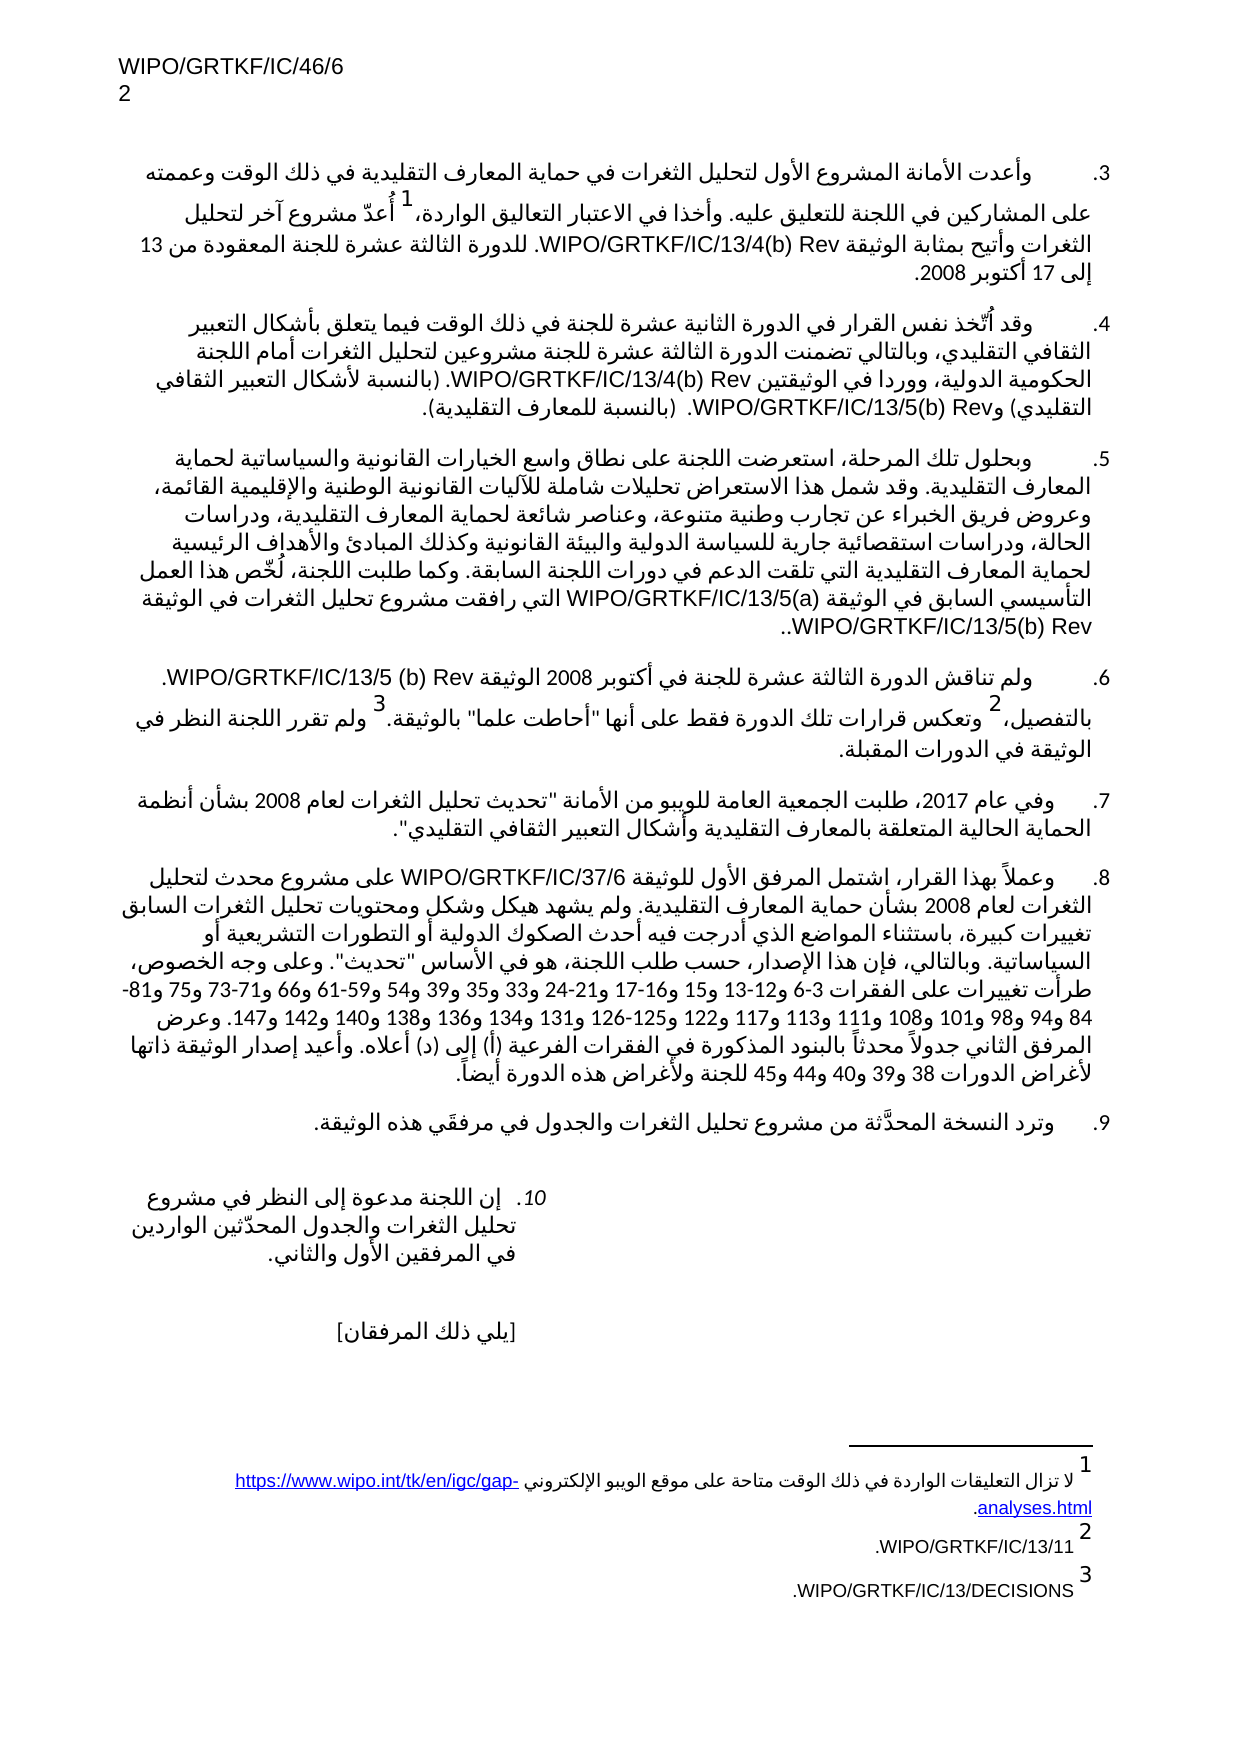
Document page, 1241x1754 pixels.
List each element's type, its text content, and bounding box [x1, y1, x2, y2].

list وترد النسخة المحدَّثة من مشروع تحليل الثغرات والجدول في مرفقَي هذه الوثيقة. [118, 1108, 1092, 1136]
text وقد اُتّخذ نفس القرار في الدورة الثانية عشرة للجنة في ذلك الوقت فيما يتعلق بأشكال التعبير الثقافي التقليدي، وبالتالي تضمنت الدورة الثالثة عشرة للجنة مشروعين لتحليل الثغرات أمام اللجنة الحكومية الدولية، ووردا في الوثيقتين WIPO/GRTKF/IC/13/4(b) Rev. (بالنسبة لأشكال التعبير الثقافي التقليدي) وWIPO/GRTKF/IC/13/5(b) Rev. (بالنسبة للمعارف التقليدية). [118, 309, 1092, 421]
list وعملاً بهذا القرار، اشتمل المرفق الأول للوثيقة WIPO/GRTKF/IC/37/6 على مشروع محدث لتحليل الثغرات لعام 2008 بشأن حماية المعارف التقليدية. ولم يشهد هيكل وشكل ومحتويات تحليل الثغرات السابق تغييرات كبيرة، باستثناء المواضع الذي أدرجت فيه أحدث الصكوك الدولية أو التطورات التشريعية أو السياساتية. وبالتالي، فإن هذا الإصدار، حسب طلب اللجنة، هو في الأساس "تحديث". وعلى وجه الخصوص، طرأت تغييرات على الفقرات 3-6 و12-13 و15 و16-17 و21-24 و33 و35 و39 و54 و59-61 و66 و71-73 و75 و81-84 و94 و98 و101 و108 و111 و113 و117 و122 و125-126 و131 و134 و136 و138 و140 و142 و147. وعرض المرفق الثاني جدولاً محدثاً بالبنود المذكورة في الفقرات الفرعية (أ) إلى (د) أعلاه. وأعيد إصدار الوثيقة ذاتها لأغراض الدورات 38 و39 و40 و44 و45 للجنة ولأغراض هذه الدورة أيضاً. [118, 863, 1092, 1087]
list وفي عام 2017، طلبت الجمعية العامة للويبو من الأمانة "تحديث تحليل الثغرات لعام 2008 بشأن أنظمة الحماية الحالية المتعلقة بالمعارف التقليدية وأشكال التعبير الثقافي التقليدي". [118, 786, 1092, 842]
text وأعدت الأمانة المشروع الأول لتحليل الثغرات في حماية المعارف التقليدية في ذلك الوقت وعممته على المشاركين في اللجنة للتعليق عليه. وأخذا في الاعتبار التعاليق الواردة، أُعدّ مشروع آخر لتحليل الثغرات وأتيح بمثابة الوثيقة WIPO/GRTKF/IC/13/4(b) Rev. للدورة الثالثة عشرة للجنة المعقودة من 13 إلى 17 أكتوبر 2008. [118, 158, 1092, 286]
text ولم تناقش الدورة الثالثة عشرة للجنة في أكتوبر 2008 الوثيقة WIPO/GRTKF/IC/13/5 (b) Rev. بالتفصيل، وتعكس قرارات تلك الدورة فقط على أنها "أحاطت علما" بالوثيقة. ولم تقرر اللجنة النظر في الوثيقة في الدورات المقبلة. [118, 663, 1092, 763]
text [يلي ذلك المرفقان] [118, 1317, 516, 1345]
text وبحلول تلك المرحلة، استعرضت اللجنة على نطاق واسع الخيارات القانونية والسياساتية لحماية المعارف التقليدية. وقد شمل هذا الاستعراض تحليلات شاملة للآليات القانونية الوطنية والإقليمية القائمة، وعروض فريق الخبراء عن تجارب وطنية متنوعة، وعناصر شائعة لحماية المعارف التقليدية، ودراسات الحالة، ودراسات استقصائية جارية للسياسة الدولية والبيئة القانونية وكذلك المبادئ والأهداف الرئيسية لحماية المعارف التقليدية التي تلقت الدعم في دورات اللجنة السابقة. وكما طلبت اللجنة، لُخّص هذا العمل التأسيسي السابق في الوثيقة WIPO/GRTKF/IC/13/5(a) التي رافقت مشروع تحليل الثغرات في الوثيقة WIPO/GRTKF/IC/13/5(b) Rev.. [118, 444, 1092, 640]
text إن اللجنة مدعوة إلى النظر في مشروع تحليل الثغرات والجدول المحدّثين الواردين في المرفقين الأول والثاني. [118, 1183, 516, 1267]
